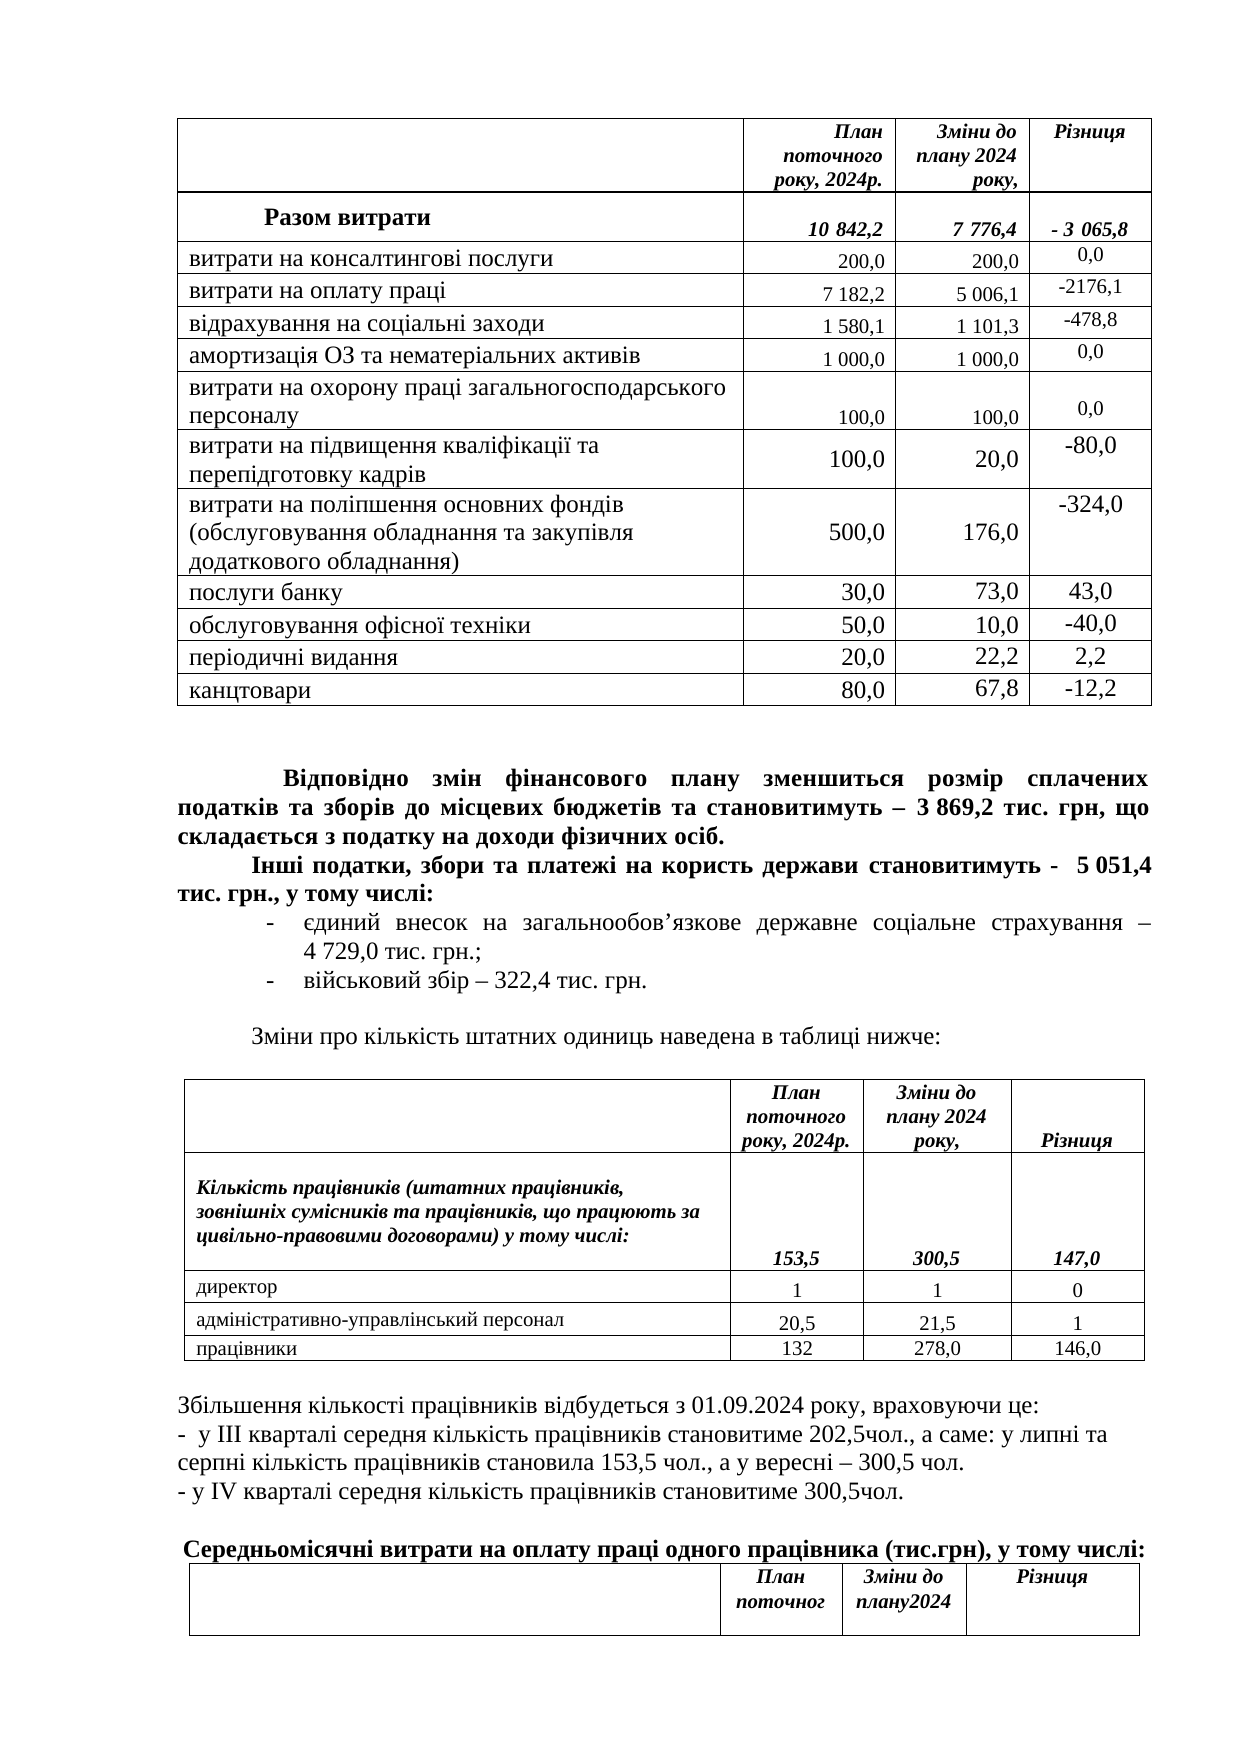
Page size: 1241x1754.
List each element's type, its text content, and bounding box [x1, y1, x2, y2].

table_cell 10 842,2 [744, 193, 895, 241]
table_cell 0,0 [1030, 372, 1151, 429]
table_cell 153,5 [731, 1153, 863, 1269]
table_cell періодичні видання [178, 641, 743, 672]
table_header Різниця [1012, 1080, 1144, 1152]
table_cell 200,0 [896, 242, 1029, 273]
table_cell 1 000,0 [744, 339, 895, 371]
table_cell 80,0 [744, 674, 895, 705]
table_cell 20,0 [896, 430, 1029, 488]
table_cell 67,8 [896, 674, 1029, 705]
table_header Зміни до плану 2024 року, [864, 1080, 1011, 1152]
table_cell 2,2 [1030, 641, 1151, 672]
table_cell 200,0 [744, 242, 895, 273]
table_cell 1 580,1 [744, 307, 895, 338]
table_cell -324,0 [1030, 489, 1151, 575]
table_cell амортизація ОЗ та нематеріальних активів [178, 339, 743, 371]
table_cell директор [185, 1271, 730, 1302]
table_cell відрахування на соціальні заходи [178, 307, 743, 338]
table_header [843, 1564, 966, 1635]
table_cell 300,5 [864, 1153, 1011, 1269]
table_cell 73,0 [896, 576, 1029, 607]
table_cell 20,0 [744, 641, 895, 672]
table_cell 0,0 [1030, 242, 1151, 273]
text - у ІІІ кварталі середня кількість працівників становитиме 202,5чол., а саме: у липні та серпні кількість працівників становила 153,5 чол., а у вересні – 300,5 чол. [177, 1419, 1152, 1476]
table_header План поточного року, 2024р. [744, 119, 895, 191]
table_header Різниця [1030, 119, 1151, 191]
text Середньомісячні витрати на оплату праці одного працівника (тис.грн), у тому числі: [177, 1534, 1152, 1562]
table_cell 22,2 [896, 641, 1029, 672]
table_cell витрати на оплату праці [178, 274, 743, 306]
table_cell 7 182,2 [744, 274, 895, 306]
table_cell 30,0 [744, 576, 895, 607]
table_header [190, 1564, 720, 1635]
table_cell 1 [1012, 1303, 1144, 1335]
table_cell 1 000,0 [896, 339, 1029, 371]
text Збільшення кількості працівників відбудеться з 01.09.2024 року, враховуючи це: [177, 1390, 1152, 1419]
table_cell витрати на підвищення кваліфікації та перепідготовку кадрів [178, 430, 743, 488]
table_cell обслуговування офісної техніки [178, 609, 743, 640]
table_cell 21,5 [864, 1303, 1011, 1335]
table_header План поточного року, 2024р. [731, 1080, 863, 1152]
table_header Різниця [967, 1564, 1139, 1635]
table_cell витрати на консалтингові послуги [178, 242, 743, 273]
table_cell витрати на поліпшення основних фондів (обслуговування обладнання та закупівля додаткового обладнання) [178, 489, 743, 575]
text Інші податки, збори та платежі на користь держави становитимуть - 5 051,4 тис. грн., у тому числі: [177, 850, 1152, 907]
table_cell 7 776,4 [896, 193, 1029, 241]
table_cell 1 101,3 [896, 307, 1029, 338]
table_cell -40,0 [1030, 609, 1151, 640]
list єдиний внесок на загальнообов’язкове державне соціальне страхування – 4 729,0 тис. грн.; [266, 907, 1152, 965]
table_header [721, 1564, 842, 1635]
table_cell -2176,1 [1030, 274, 1151, 306]
table_cell 100,0 [896, 372, 1029, 429]
text Зміни про кількість штатних одиниць наведена в таблиці нижче: [177, 1021, 1152, 1050]
table_cell послуги банку [178, 576, 743, 607]
table_cell Разом витрати [178, 193, 743, 241]
table_cell -478,8 [1030, 307, 1151, 338]
table_header [185, 1080, 730, 1152]
table_cell 278,0 [864, 1336, 1011, 1360]
table_cell адміністративно-управлінський персонал [185, 1303, 730, 1335]
table_cell Кількість працівників (штатних працівників, зовнішніх сумісників та працівників, що працюють за цивільно-правовими договорами) у тому числі: [185, 1153, 730, 1269]
table_header [178, 119, 743, 191]
table_cell 132 [731, 1336, 863, 1360]
table_cell 20,5 [731, 1303, 863, 1335]
table_cell 0,0 [1030, 339, 1151, 371]
list військовий збір – 322,4 тис. грн. [266, 965, 1152, 993]
table_cell -12,2 [1030, 674, 1151, 705]
table_cell 50,0 [744, 609, 895, 640]
table_cell витрати на охорону праці загальногосподарського персоналу [178, 372, 743, 429]
table_cell 500,0 [744, 489, 895, 575]
table_cell 43,0 [1030, 576, 1151, 607]
table_cell 1 [731, 1271, 863, 1302]
text Відповідно змін фінансового плану зменшиться розмір сплачених податків та зборів до місцевих бюджетів та становитимуть – 3 869,2 тис. грн, що складається з податку на доходи фізичних осіб. [177, 763, 1149, 850]
table_cell 147,0 [1012, 1153, 1144, 1269]
table_cell 1 [864, 1271, 1011, 1302]
table_cell 146,0 [1012, 1336, 1144, 1360]
table_cell - 3 065,8 [1030, 193, 1151, 241]
table_cell -80,0 [1030, 430, 1151, 488]
table_cell 176,0 [896, 489, 1029, 575]
table_cell 5 006,1 [896, 274, 1029, 306]
table_cell працівники [185, 1336, 730, 1360]
table_cell 0 [1012, 1271, 1144, 1302]
table_cell 10,0 [896, 609, 1029, 640]
table_cell 100,0 [744, 372, 895, 429]
table_cell канцтовари [178, 674, 743, 705]
text - у ІV кварталі середня кількість працівників становитиме 300,5чол. [177, 1476, 1152, 1505]
table_cell 100,0 [744, 430, 895, 488]
table_header Зміни до плану 2024 року, [896, 119, 1029, 191]
